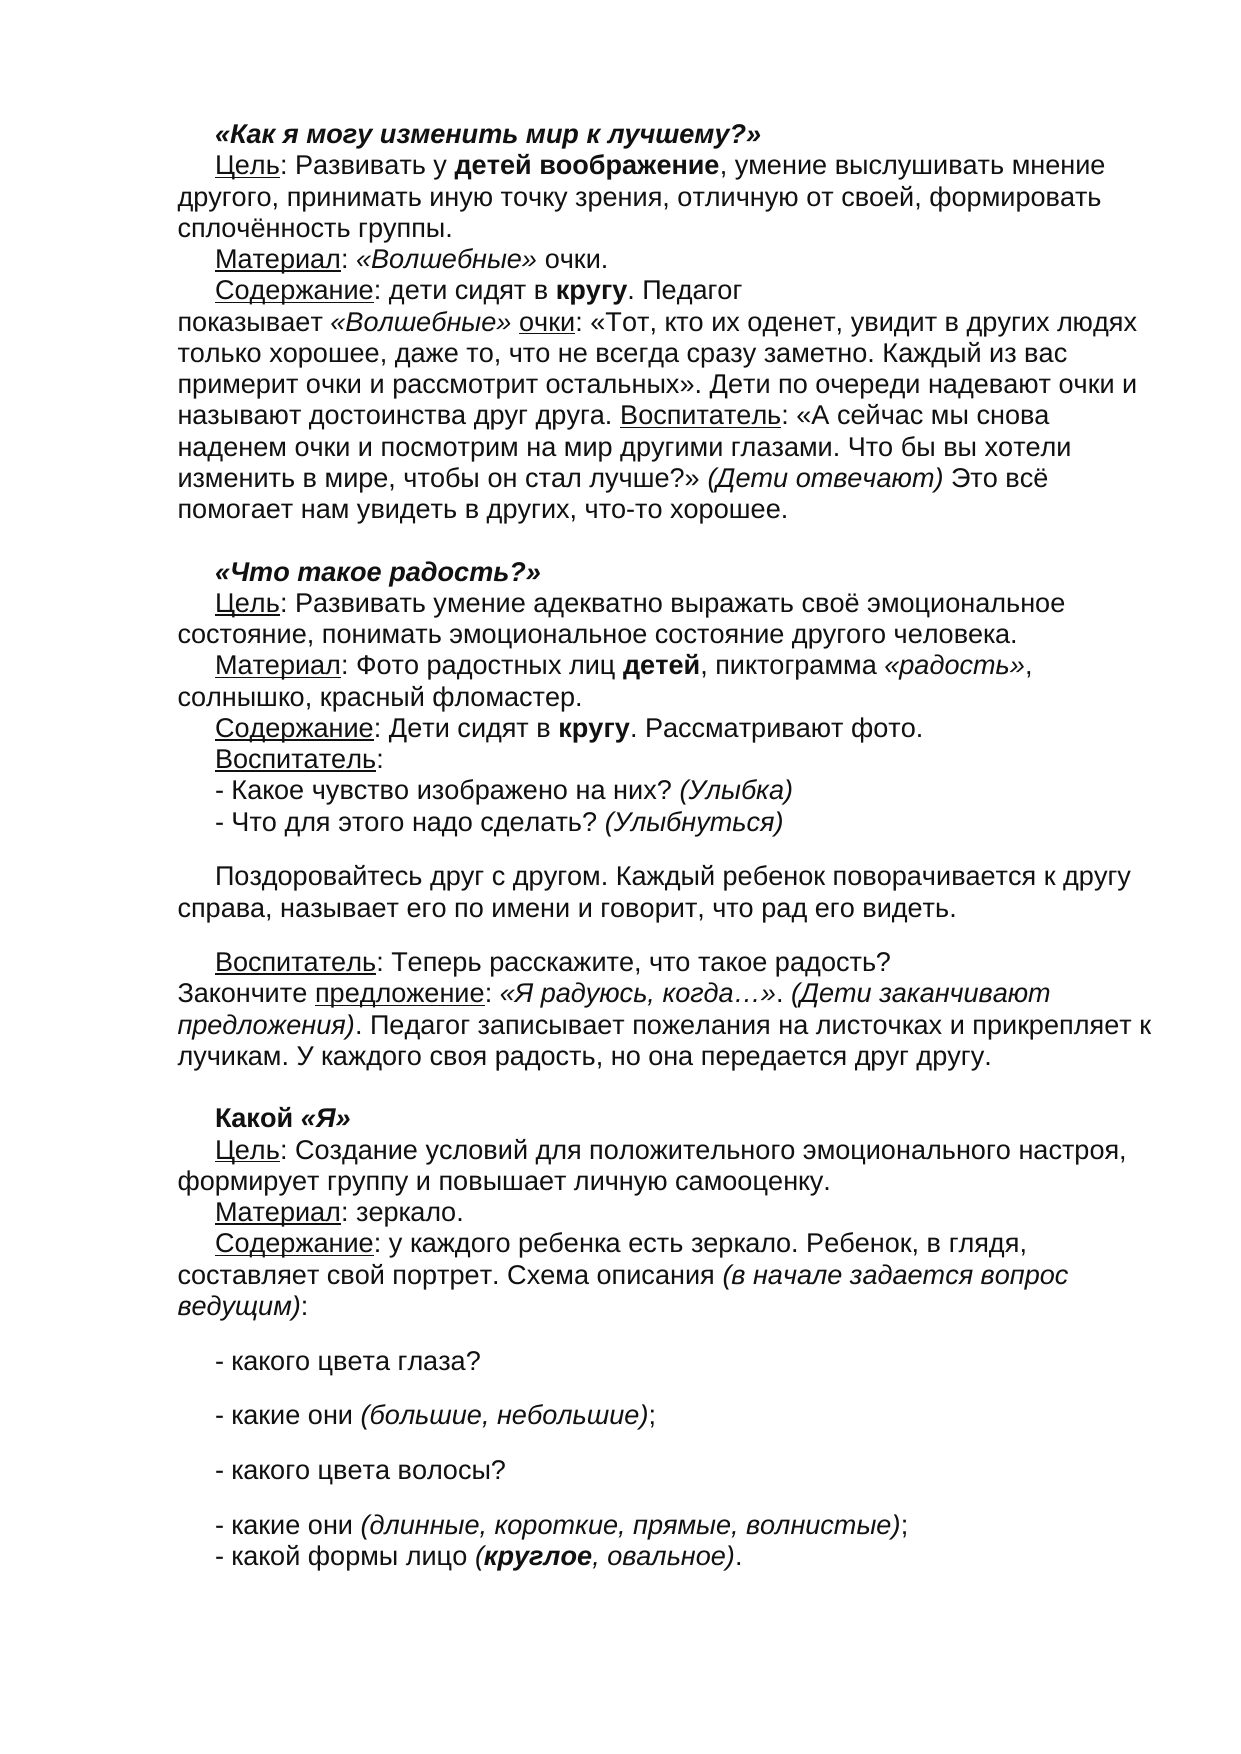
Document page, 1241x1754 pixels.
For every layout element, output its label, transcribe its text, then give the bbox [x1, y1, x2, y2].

text Материал: Фото радостных лиц детей, пиктограмма «радость», солнышко, красный фломастер. [177, 649, 1152, 712]
text Содержание: Дети сидят в кругу. Рассматривают фото. [177, 712, 1152, 743]
text - какой формы лицо (круглое, овальное). [177, 1540, 1152, 1571]
text Поздоровайтесь друг с другом. Каждый ребенок поворачивается к другу справа, называет его по имени и говорит, что рад его видеть. [177, 860, 1152, 923]
text - Что для этого надо сделать? (Улыбнуться) [177, 806, 1152, 837]
text - какого цвета глаза? [177, 1345, 1152, 1376]
text Цель: Создание условий для положительного эмоционального настроя, формирует группу и повышает личную самооценку. [177, 1134, 1152, 1196]
text Цель: Развивать умение адекватно выражать своё эмоциональное состояние, понимать эмоциональное состояние другого человека. [177, 587, 1152, 649]
text - какие они (длинные, короткие, прямые, волнистые); [177, 1509, 1152, 1540]
text Воспитатель: [177, 743, 1152, 774]
text Воспитатель: Теперь расскажите, что такое радость? Закончите предложение: «Я радуюсь, когда…». (Дети заканчивают предложения). Педагог записывает пожелания на листочках и прикрепляет к лучикам. У каждого своя радость, но она передается друг другу. [177, 946, 1152, 1071]
text Материал: зеркало. [177, 1196, 1152, 1227]
text Материал: «Волшебные» очки. [177, 243, 1152, 274]
text Цель: Развивать у детей воображение, умение выслушивать мнение другого, принимать иную точку зрения, отличную от своей, формировать сплочённость группы. [177, 149, 1152, 243]
text - Какое чувство изображено на них? (Улыбка) [177, 774, 1152, 806]
text - какого цвета волосы? [177, 1454, 1152, 1485]
text - какие они (большие, небольшие); [177, 1399, 1152, 1431]
text Содержание: у каждого ребенка есть зеркало. Ребенок, в глядя, составляет свой портрет. Схема описания (в начале задается вопрос ведущим): [177, 1227, 1152, 1321]
text «Как я могу изменить мир к лучшему?» [177, 118, 1152, 149]
text Содержание: дети сидят в кругу. Педагог показывает «Волшебные» очки: «Тот, кто их оденет, увидит в других людях только хорошее, даже то, что не всегда сразу заметно. Каждый из вас примерит очки и рассмотрит остальных». Дети по очереди надевают очки и называют достоинства друг друга. Воспитатель: «А сейчас мы снова наденем очки и посмотрим на мир другими глазами. Что бы вы хотели изменить в мире, чтобы он стал лучше?» (Дети отвечают) Это всё помогает нам увидеть в других, что-то хорошее. [177, 274, 1152, 524]
text Какой «Я» [177, 1102, 1152, 1134]
text «Что такое радость?» [177, 556, 1152, 587]
